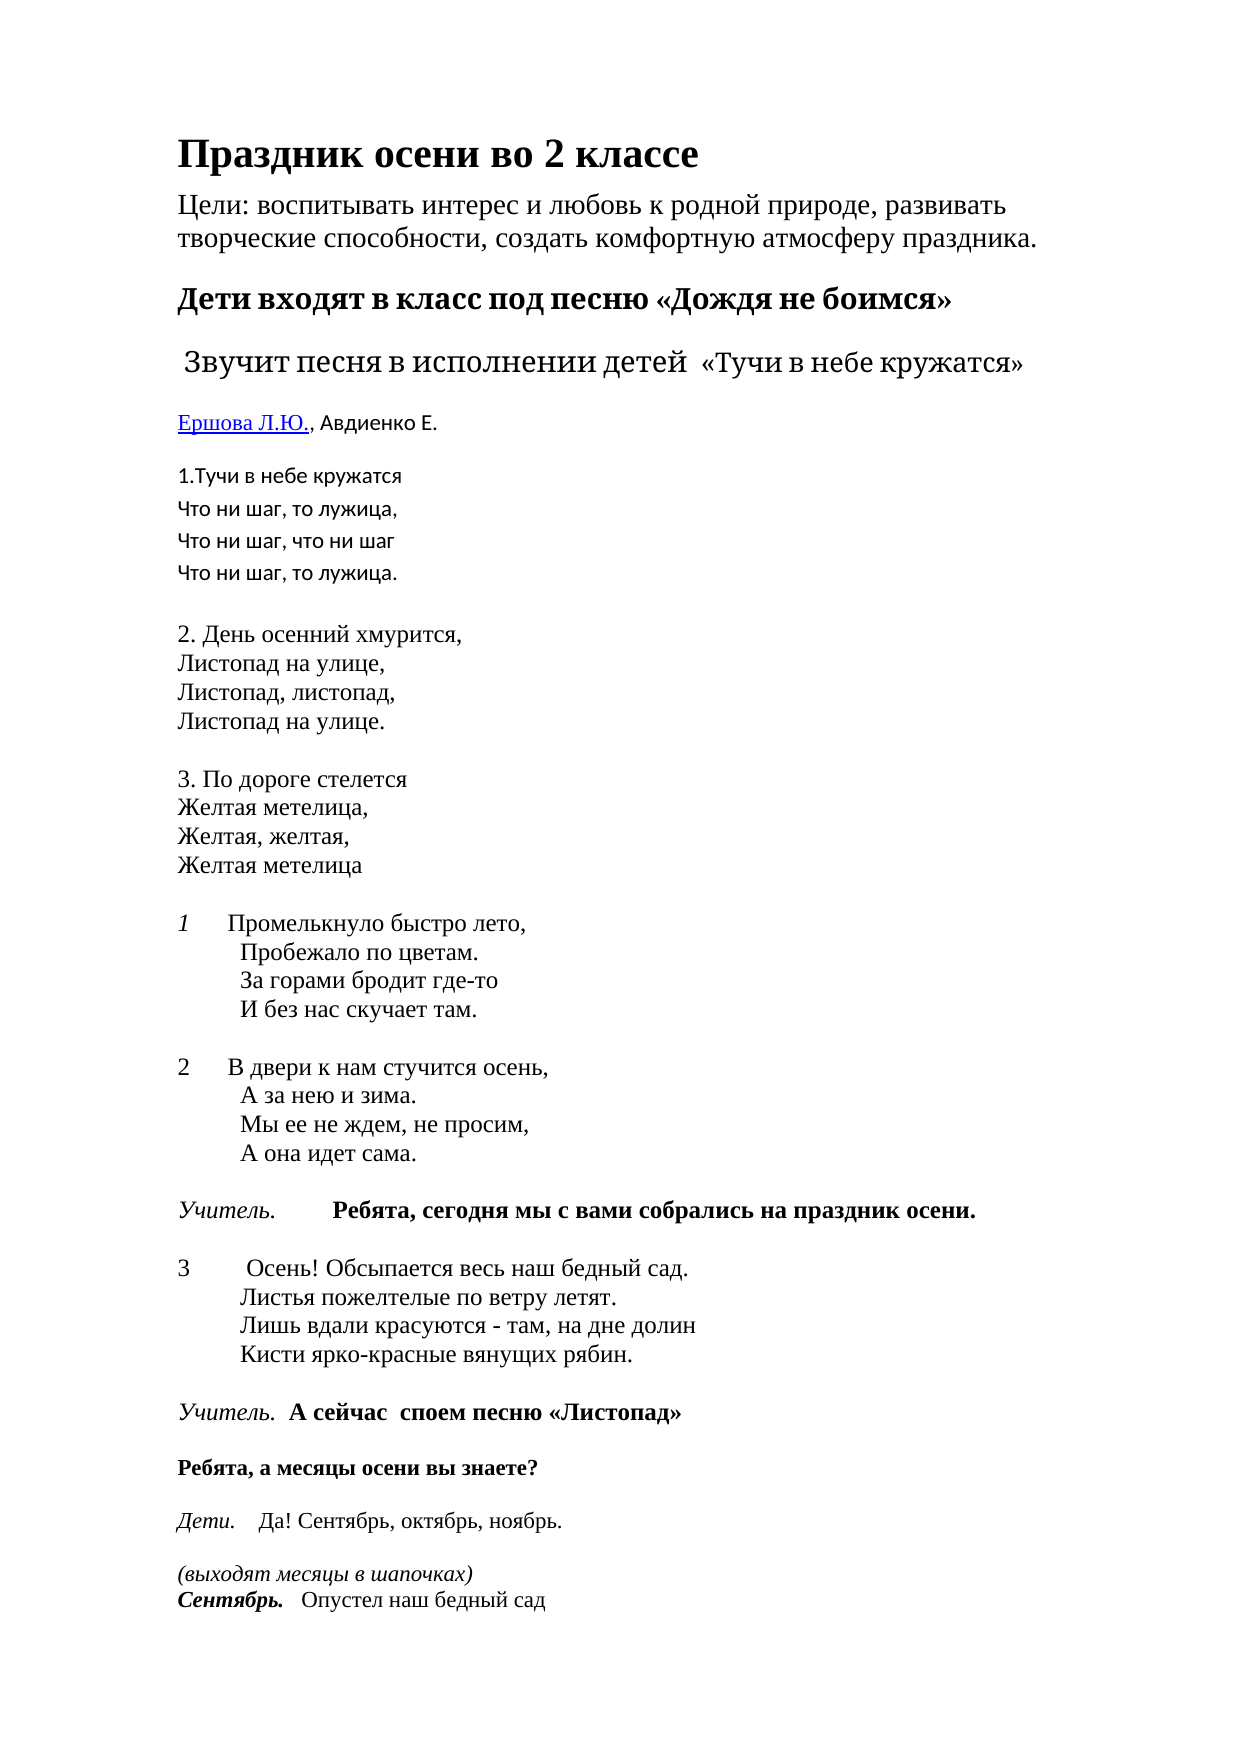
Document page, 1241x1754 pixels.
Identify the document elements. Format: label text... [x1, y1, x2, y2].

text 2. День осенний хмурится, Листопад на улице, Листопад, листопад, Листопад на улице. [177, 619, 1152, 734]
text Ершова Л.Ю., Авдиенко Е. [177, 408, 1152, 437]
subtitle Звучит песня в исполнении детей «Тучи в небе кружатся» [177, 346, 1152, 379]
text 3. По дороге стелется Желтая метелица, Желтая, желтая, Желтая метелица [177, 764, 1152, 879]
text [177, 1454, 1152, 1613]
text Праздник осени во 2 классе [177, 128, 1152, 176]
text Цели: воспитывать интерес и любовь к родной природе, развивать творческие способности, создать комфортную атмосферу праздника. [177, 187, 1152, 254]
subtitle Дети входят в класс под песню «Дождя не боимся» [177, 283, 1152, 317]
text 1.Тучи в небе кружатся Что ни шаг, то лужица, Что ни шаг, что ни шаг Что ни шаг, то лужица. [177, 462, 1152, 586]
text 1 Промелькнуло быстро лето, Пробежало по цветам. За горами бродит где-то И без нас скучает там. 2 В двери к нам стучится осень, А за нею и зима. Мы ее не ждем, не просим, А она идет сама. Учитель. Ребята, сегодня мы с вами собрались на праздник осени. 3 Осень! Обсыпается весь наш бедный сад. Листья пожелтелые по ветру летят. Лишь вдали красуются - там, на дне долин Кисти ярко-красные вянущих рябин. Учитель. А сейчас споем песню «Листопад» [177, 908, 1152, 1425]
